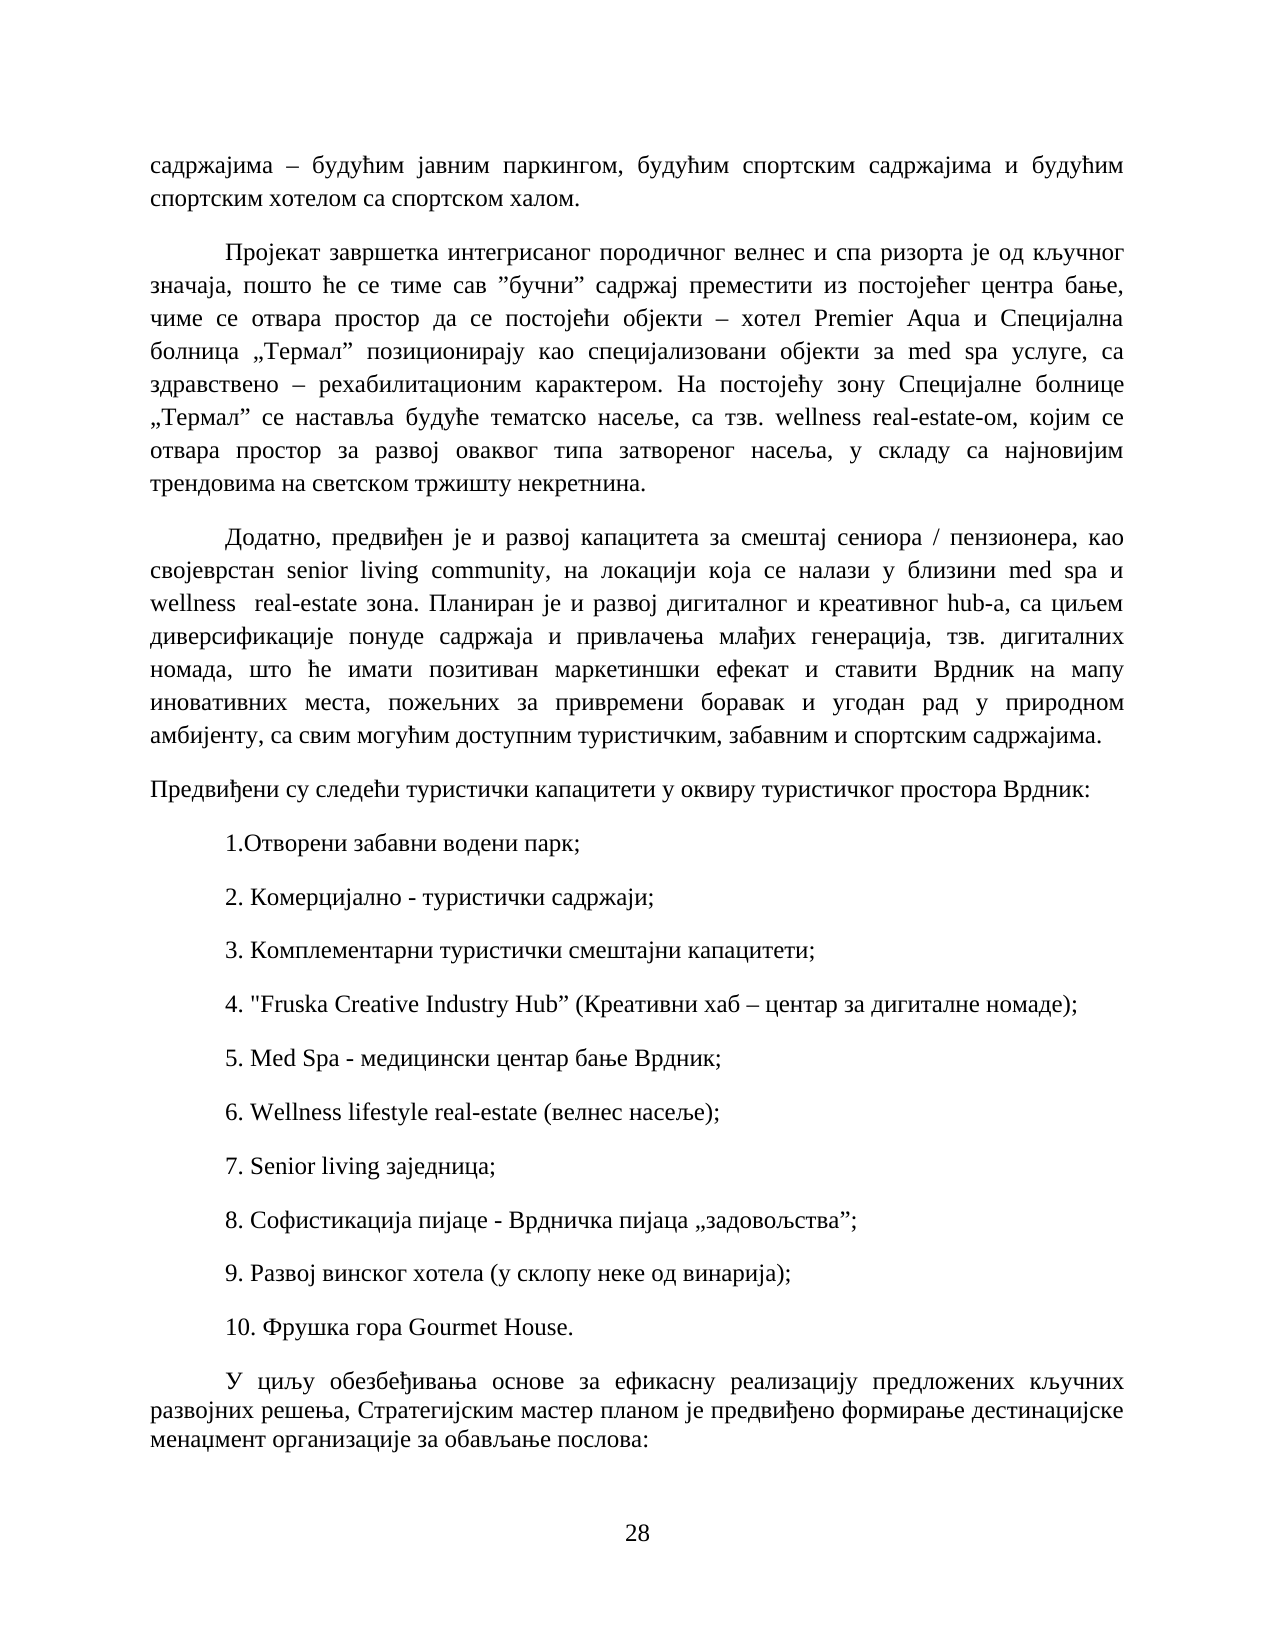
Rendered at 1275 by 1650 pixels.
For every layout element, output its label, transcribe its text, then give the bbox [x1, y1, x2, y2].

text 3. Комплементарни туристички смештајни капацитети; [150, 935, 1125, 964]
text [150, 150, 1125, 212]
text 6. Wellness lifestyle real-estate (велнес насеље); [150, 1097, 1125, 1126]
text 9. Развој винског хотела (у склопу неке од винарија); [150, 1258, 1125, 1287]
text 4. "Fruska Creative Industry Hubˮ (Креативни хаб – центар за дигиталне номаде); [150, 989, 1125, 1018]
text У циљу обезбеђивања основе за ефикасну реализацију предложених кључних развојних решења, Стратегијским мастер планом је предвиђено формирање дестинацијске менаџмент организације за обављање послова: [150, 1366, 1125, 1452]
text Предвиђени су следећи туристички капацитети у оквиру туристичког простора Врдник: [150, 774, 1125, 803]
text 10. Фрушка гора Gourmet House. [150, 1312, 1125, 1341]
text Пројекат завршетка интегрисаног породичног велнес и спа ризорта је од кључног значаја, пошто ће се тиме сав ”бучни” садржај преместити из постојећег центра бање, чиме се отвара простор да се постојећи објекти – хотел Premier Aqua и Специјална болница „Термал” позиционирају као специјализовани објекти за med spa услуге, са здравствено – рехабилитационим карактером. На постојећу зону Специјалне болнице „Термал” се наставља будуће тематско насеље, са тзв. wellness real-estate-ом, којим се отвара простор за развој оваквог типа затвореног насеља, у складу са најновијим трендовима на светском тржишту некретнина. [150, 237, 1125, 497]
text Додатно, предвиђен је и развој капацитета за смештај сениора / пензионера, као својеврстан senior living community, на локацији која се налази у близини med spa и wellness real-estate зона. Планиран је и развој дигиталног и креативног hub-a, са циљем диверсификације понуде садржаја и привлачења млађих генерација, тзв. дигиталних номада, што ће имати позитиван маркетиншки ефекат и ставити Врдник на мапу иновативних места, пожељних за привремени боравак и угодан рад у природном амбијенту, са свим могућим доступним туристичким, забавним и спортским садржајима. [150, 522, 1125, 749]
text 1.Отворени забавни водени парк; [150, 828, 1125, 856]
text 7. Senior living заједница; [150, 1151, 1125, 1179]
text 2. Комерцијално - туристички садржаји; [150, 882, 1125, 910]
text 5. Med Spa - медицински центар бање Врдник; [150, 1043, 1125, 1072]
text 8. Софистикација пијаце - Врдничка пијаца „задовољстваˮ; [150, 1205, 1125, 1233]
